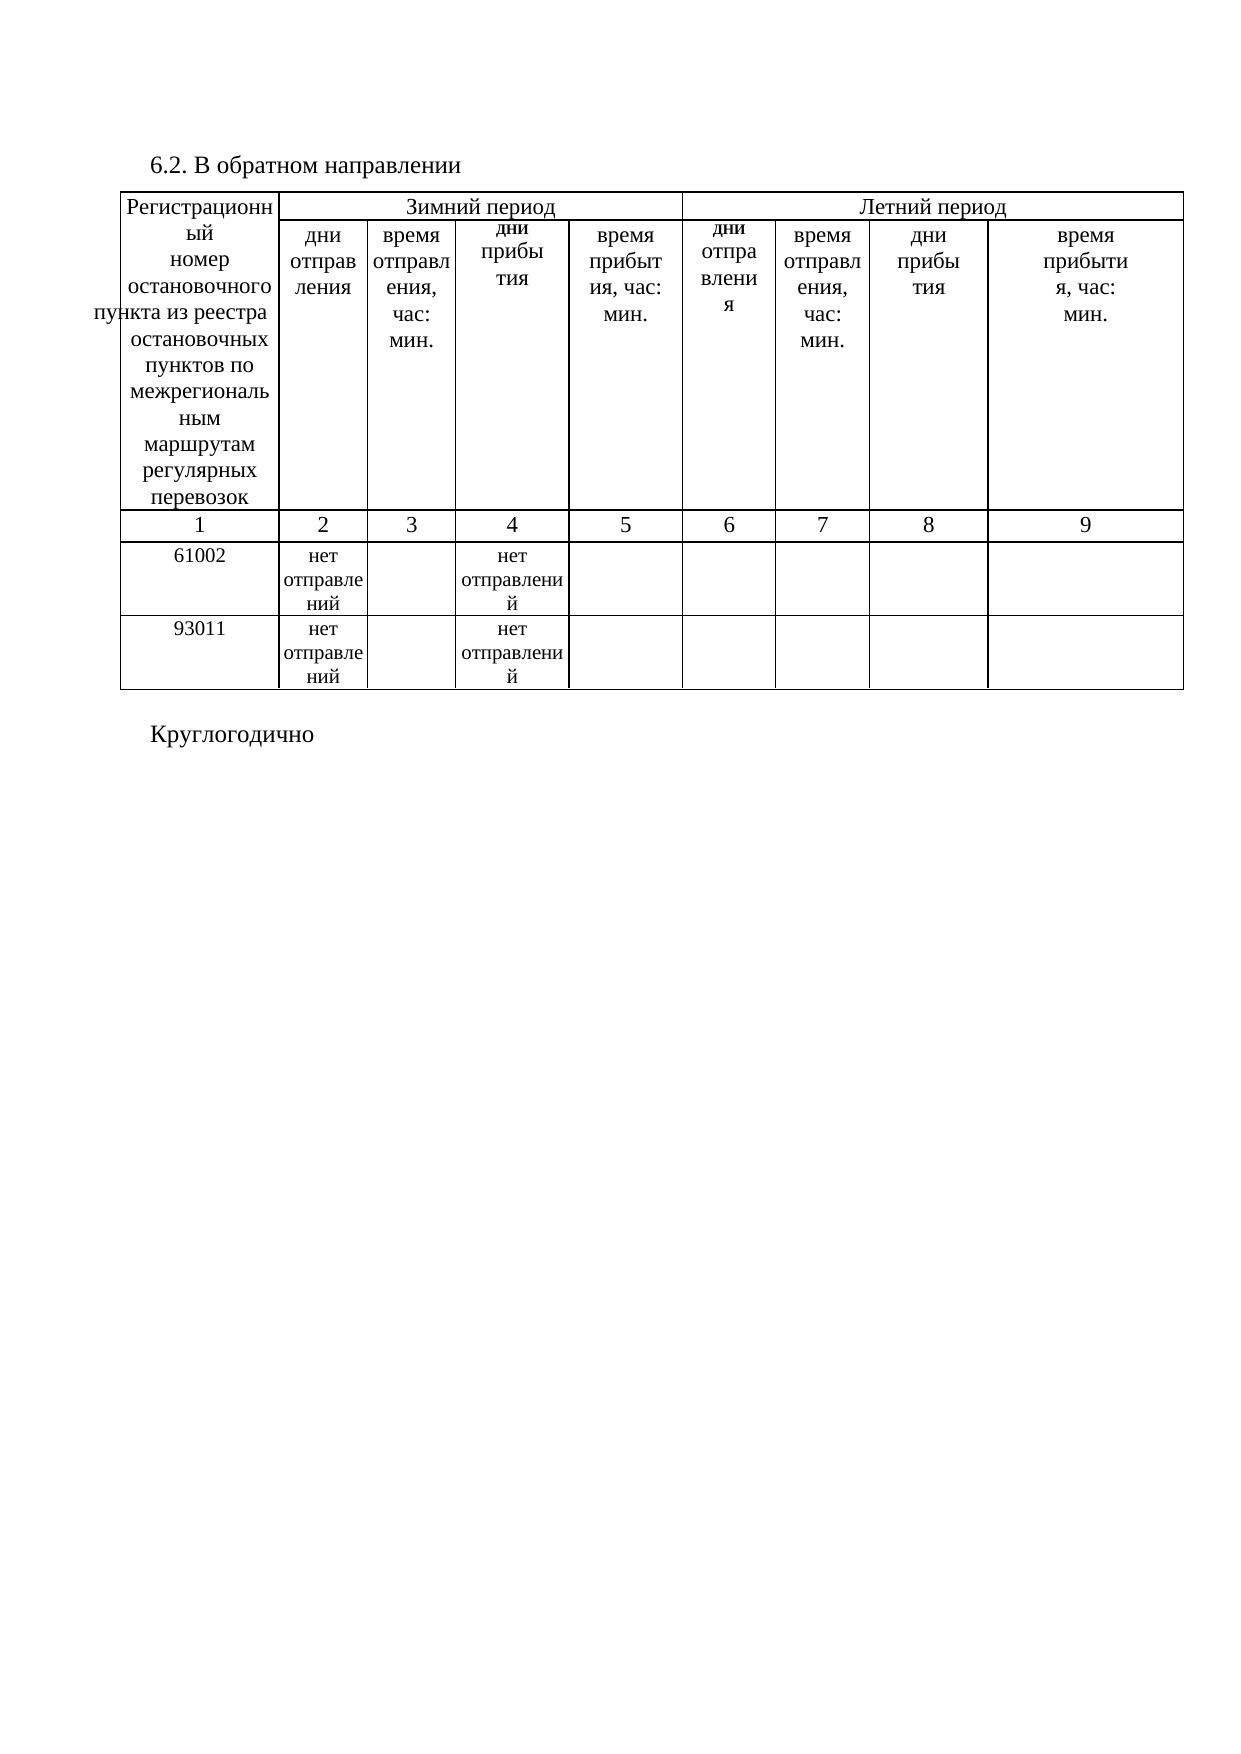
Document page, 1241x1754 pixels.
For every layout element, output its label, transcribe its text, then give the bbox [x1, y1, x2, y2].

table_cell [870, 543, 987, 615]
table_cell 6 [683, 511, 775, 541]
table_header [121, 193, 278, 509]
text Круглогодично [150, 719, 1090, 747]
table_cell дни прибы тия [870, 221, 987, 509]
table_cell [368, 616, 455, 688]
table_header Зимний период [280, 193, 682, 219]
table_cell ДНИ отпра влени я [683, 221, 775, 509]
table_cell [989, 616, 1183, 688]
table_cell [870, 616, 987, 688]
table_cell ДНИ прибы тия [456, 221, 568, 509]
table_cell 4 [456, 511, 568, 541]
table_cell нет отправлений [456, 543, 568, 615]
table_cell [570, 616, 682, 688]
table_cell нет отправлений [456, 616, 568, 688]
table_cell нет отправлений [280, 543, 367, 615]
table_cell нет отправлений [280, 616, 367, 688]
table_cell 93011 [121, 616, 278, 688]
table_cell 9 [989, 511, 1183, 541]
table_header Летний период [683, 193, 1183, 219]
table_cell 3 [368, 511, 455, 541]
table_cell 61002 [121, 543, 278, 615]
table_cell [683, 543, 775, 615]
table_cell [683, 616, 775, 688]
table_cell 1 [121, 511, 278, 541]
table_cell [989, 543, 1183, 615]
table_cell [776, 543, 869, 615]
table_cell 5 [570, 511, 682, 541]
table_cell [368, 543, 455, 615]
table_cell время прибыти я, час: мин. [989, 221, 1183, 509]
table_cell 8 [870, 511, 987, 541]
table_cell время прибыт ия, час: мин. [570, 221, 682, 509]
table_cell [776, 616, 869, 688]
table_cell время отправл ения, час: мин. [368, 221, 455, 509]
table_cell [570, 543, 682, 615]
table_cell время отправл ения, час: мин. [776, 221, 869, 509]
table_cell 2 [280, 511, 367, 541]
table_cell 7 [776, 511, 869, 541]
text 6.2. В обратном направлении [150, 150, 1090, 179]
table_cell дни отправ ления [280, 221, 367, 509]
